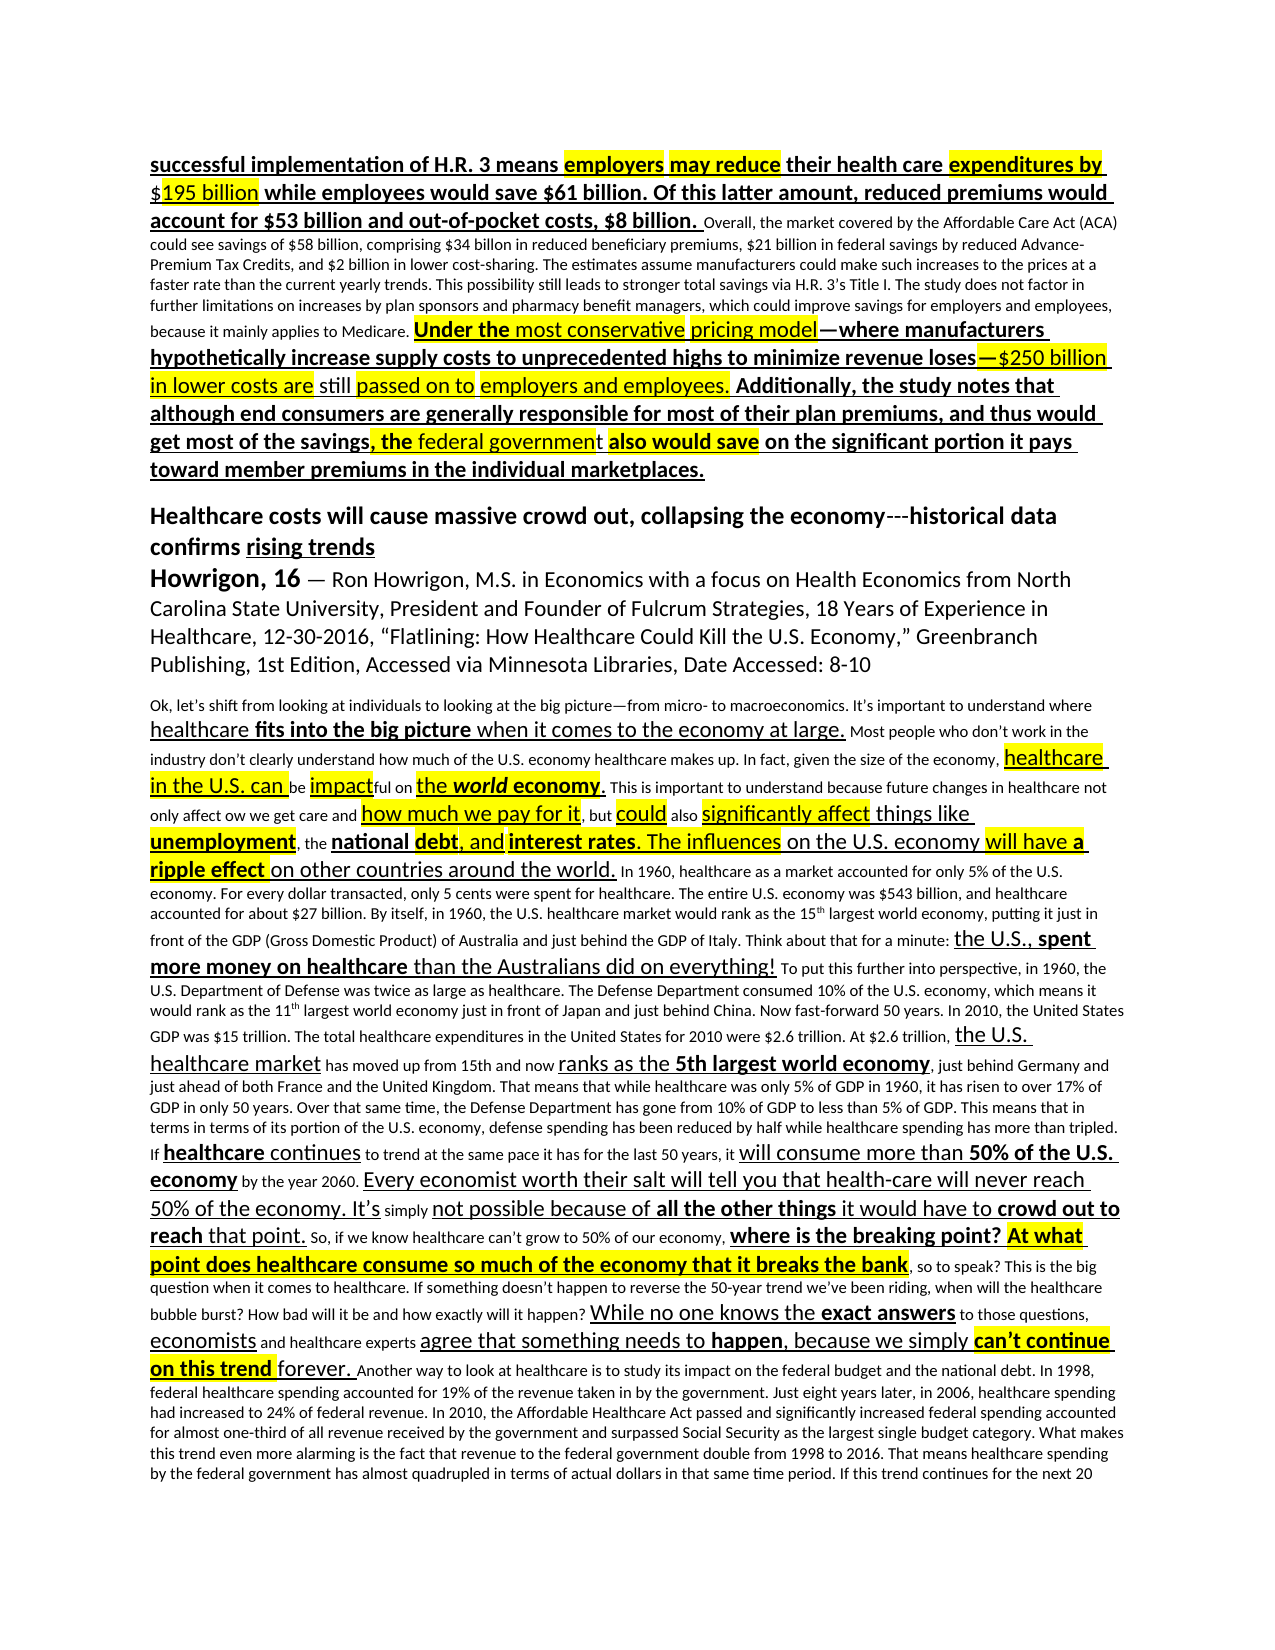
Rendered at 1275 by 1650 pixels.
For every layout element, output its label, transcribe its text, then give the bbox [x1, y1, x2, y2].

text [150, 150, 1125, 483]
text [150, 695, 1125, 1484]
text Howrigon, 16 — Ron Howrigon, M.S. in Economics with a focus on Health Economics from North Carolina State University, President and Founder of Fulcrum Strategies, 18 Years of Experience in Healthcare, 12-30-2016, “Flatlining: How Healthcare Could Kill the U.S. Economy,” Greenbranch Publishing, 1st Edition, Accessed via Minnesota Libraries, Date Accessed: 8-10 [150, 561, 1125, 678]
text Healthcare costs will cause massive crowd out, collapsing the economy---historical data confirms rising trends [150, 500, 1125, 561]
